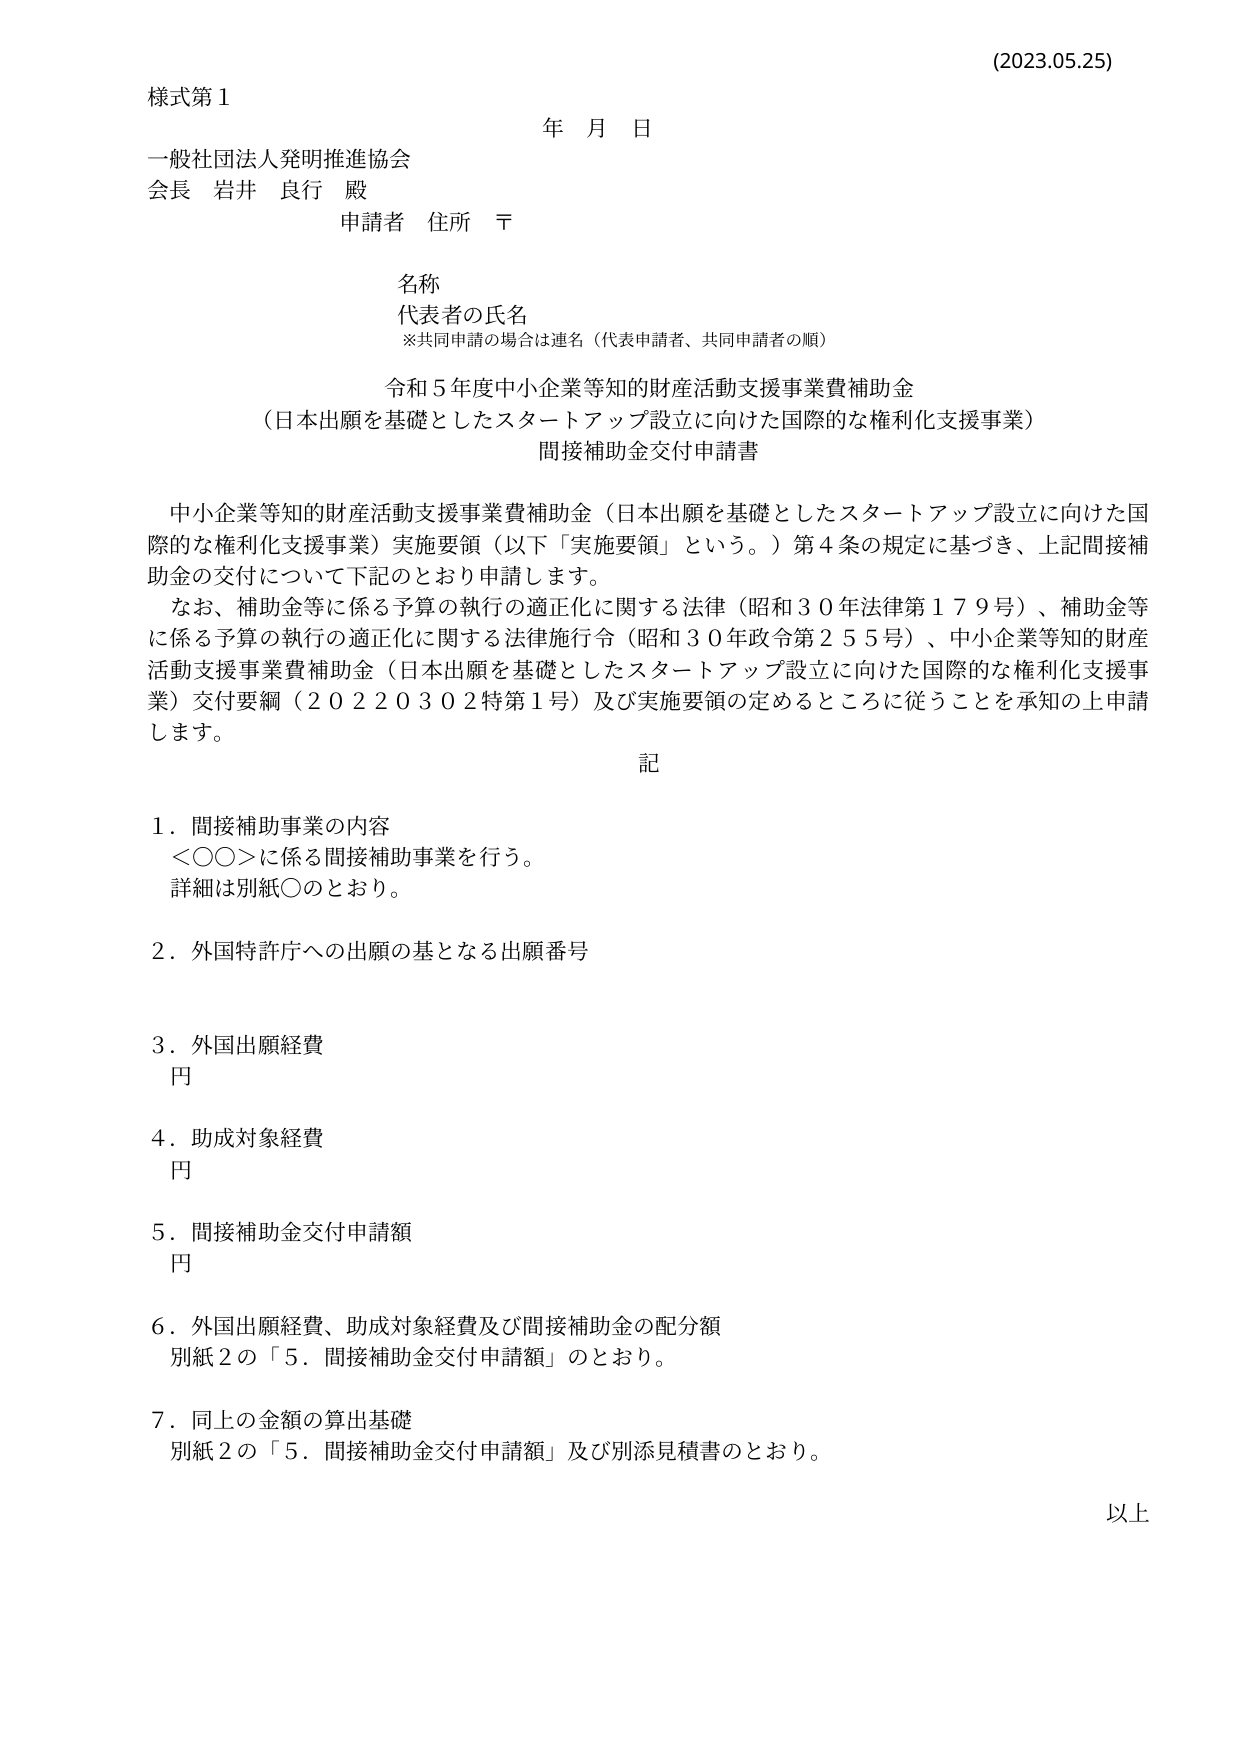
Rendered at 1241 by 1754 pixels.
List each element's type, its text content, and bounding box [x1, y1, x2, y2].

text （日本出願を基礎としたスタートアップ設立に向けた国際的な権利化支援事業） [147, 403, 1150, 434]
text 詳細は別紙〇のとおり。 [147, 872, 1150, 903]
text 代表者の氏名 [147, 299, 1150, 330]
text 中小企業等知的財産活動支援事業費補助金（日本出願を基礎としたスタートアップ設立に向けた国際的な権利化支援事業）実施要領（以下「実施要領」という。）第４条の規定に基づき、上記間接補助金の交付について下記のとおり申請します。 [147, 497, 1150, 591]
text 円 [147, 1153, 1150, 1184]
text 以上 [147, 1497, 1150, 1528]
text 一般社団法人発明推進協会 [147, 143, 1150, 174]
text 令和５年度中小企業等知的財産活動支援事業費補助金 [147, 372, 1150, 403]
text ２．外国特許庁への出願の基となる出願番号 [147, 934, 1150, 966]
text ７．同上の金額の算出基礎 [147, 1403, 1150, 1434]
text ＜〇〇＞に係る間接補助事業を行う。 [147, 841, 1150, 872]
text 様式第１ [147, 80, 1150, 111]
text 別紙２の「５．間接補助金交付申請額」のとおり。 [147, 1341, 1150, 1372]
text なお、補助金等に係る予算の執行の適正化に関する法律（昭和３０年法律第１７９号）、補助金等に係る予算の執行の適正化に関する法律施行令（昭和３０年政令第２５５号）、中小企業等知的財産活動支援事業費補助金（日本出願を基礎としたスタートアップ設立に向けた国際的な権利化支援事業）交付要綱（２０２２０３０２特第１号）及び実施要領の定めるところに従うことを承知の上申請します。 [147, 591, 1150, 747]
text 年 月 日 [147, 111, 1150, 143]
text 会長 岩井 良行 殿 [147, 174, 1150, 205]
text ４．助成対象経費 [147, 1122, 1150, 1153]
text 円 [147, 1247, 1150, 1278]
text ※共同申請の場合は連名（代表申請者、共同申請者の順） [147, 330, 1150, 351]
text 名称 [147, 268, 1150, 299]
text 円 [147, 1059, 1150, 1091]
text １．間接補助事業の内容 [147, 809, 1150, 841]
text ３．外国出願経費 [147, 1028, 1150, 1059]
text ５．間接補助金交付申請額 [147, 1216, 1150, 1247]
text 申請者 住所 〒 [147, 205, 1150, 236]
text 別紙２の「５．間接補助金交付申請額」及び別添見積書のとおり。 [147, 1434, 1150, 1466]
text 間接補助金交付申請書 [147, 434, 1150, 466]
text ６．外国出願経費、助成対象経費及び間接補助金の配分額 [147, 1309, 1150, 1341]
subtitle 記 [147, 747, 1150, 778]
